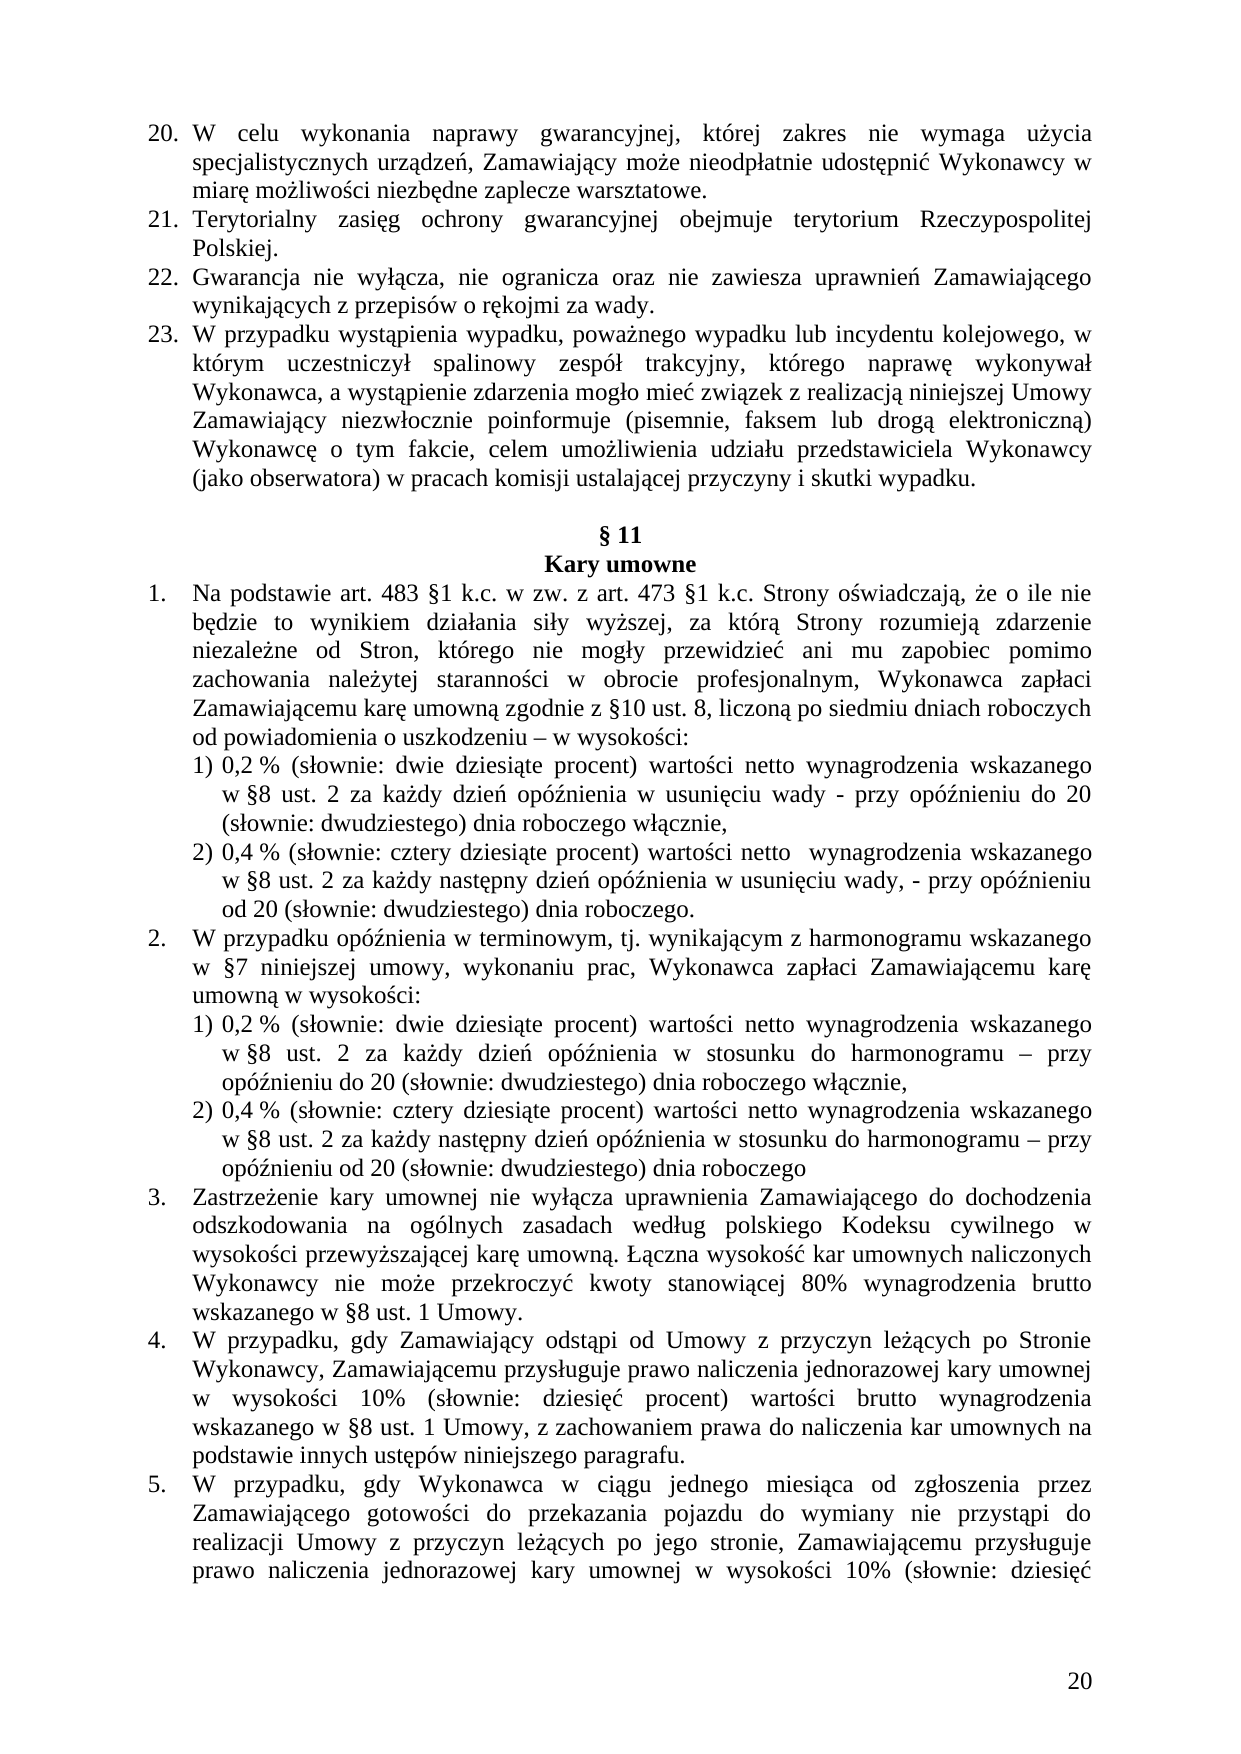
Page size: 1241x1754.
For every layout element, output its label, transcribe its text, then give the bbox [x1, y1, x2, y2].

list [148, 1469, 1092, 1584]
text Kary umowne [148, 549, 1092, 578]
list W celu wykonania naprawy gwarancyjnej, której zakres nie wymaga użycia specjalistycznych urządzeń, Zamawiający może nieodpłatnie udostępnić Wykonawcy w miarę możliwości niezbędne zaplecze warsztatowe. [148, 118, 1092, 204]
list 0,2 % (słownie: dwie dziesiąte procent) wartości netto wynagrodzenia wskazanego w §8 ust. 2 za każdy dzień opóźnienia w stosunku do harmonogramu – przy opóźnieniu do 20 (słownie: dwudziestego) dnia roboczego włącznie, [192, 1009, 1092, 1096]
list W przypadku, gdy Zamawiający odstąpi od Umowy z przyczyn leżących po Stronie Wykonawcy, Zamawiającemu przysługuje prawo naliczenia jednorazowej kary umownej w wysokości 10% (słownie: dziesięć procent) wartości brutto wynagrodzenia wskazanego w §8 ust. 1 Umowy, z zachowaniem prawa do naliczenia kar umownych na podstawie innych ustępów niniejszego paragrafu. [148, 1326, 1092, 1469]
list 0,4 % (słownie: cztery dziesiąte procent) wartości netto wynagrodzenia wskazanego w §8 ust. 2 za każdy następny dzień opóźnienia w stosunku do harmonogramu – przy opóźnieniu od 20 (słownie: dwudziestego) dnia roboczego [192, 1096, 1092, 1182]
list W przypadku opóźnienia w terminowym, tj. wynikającym z harmonogramu wskazanego w §7 niniejszej umowy, wykonaniu prac, Wykonawca zapłaci Zamawiającemu karę umowną w wysokości: [148, 923, 1092, 1009]
list 0,4 % (słownie: cztery dziesiąte procent) wartości netto wynagrodzenia wskazanego w §8 ust. 2 za każdy następny dzień opóźnienia w usunięciu wady, - przy opóźnieniu od 20 (słownie: dwudziestego) dnia roboczego. [192, 837, 1092, 923]
text 11 [148, 521, 1092, 549]
list 0,2 % (słownie: dwie dziesiąte procent) wartości netto wynagrodzenia wskazanego w §8 ust. 2 za każdy dzień opóźnienia w usunięciu wady - przy opóźnieniu do 20 (słownie: dwudziestego) dnia roboczego włącznie, [192, 751, 1092, 837]
list Gwarancja nie wyłącza, nie ogranicza oraz nie zawiesza uprawnień Zamawiającego wynikających z przepisów o rękojmi za wady. [148, 262, 1092, 319]
list Na podstawie art. 483 §1 k.c. w zw. z art. 473 §1 k.c. Strony oświadczają, że o ile nie będzie to wynikiem działania siły wyższej, za którą Strony rozumieją zdarzenie niezależne od Stron, którego nie mogły przewidzieć ani mu zapobiec pomimo zachowania należytej staranności w obrocie profesjonalnym, Wykonawca zapłaci Zamawiającemu karę umowną zgodnie z §10 ust. 8, liczoną po siedmiu dniach roboczych od powiadomienia o uszkodzeniu – w wysokości: [148, 578, 1092, 751]
list Zastrzeżenie kary umownej nie wyłącza uprawnienia Zamawiającego do dochodzenia odszkodowania na ogólnych zasadach według polskiego Kodeksu cywilnego w wysokości przewyższającej karę umowną. Łączna wysokość kar umownych naliczonych Wykonawcy nie może przekroczyć kwoty stanowiącej 80% wynagrodzenia brutto wskazanego w §8 ust. 1 Umowy. [148, 1182, 1092, 1326]
list W przypadku wystąpienia wypadku, poważnego wypadku lub incydentu kolejowego, w którym uczestniczył spalinowy zespół trakcyjny, którego naprawę wykonywał Wykonawca, a wystąpienie zdarzenia mogło mieć związek z realizacją niniejszej Umowy Zamawiający niezwłocznie poinformuje (pisemnie, faksem lub drogą elektroniczną) Wykonawcę o tym fakcie, celem umożliwienia udziału przedstawiciela Wykonawcy (jako obserwatora) w pracach komisji ustalającej przyczyny i skutki wypadku. [148, 319, 1092, 492]
list Terytorialny zasięg ochrony gwarancyjnej obejmuje terytorium Rzeczypospolitej Polskiej. [148, 204, 1092, 262]
